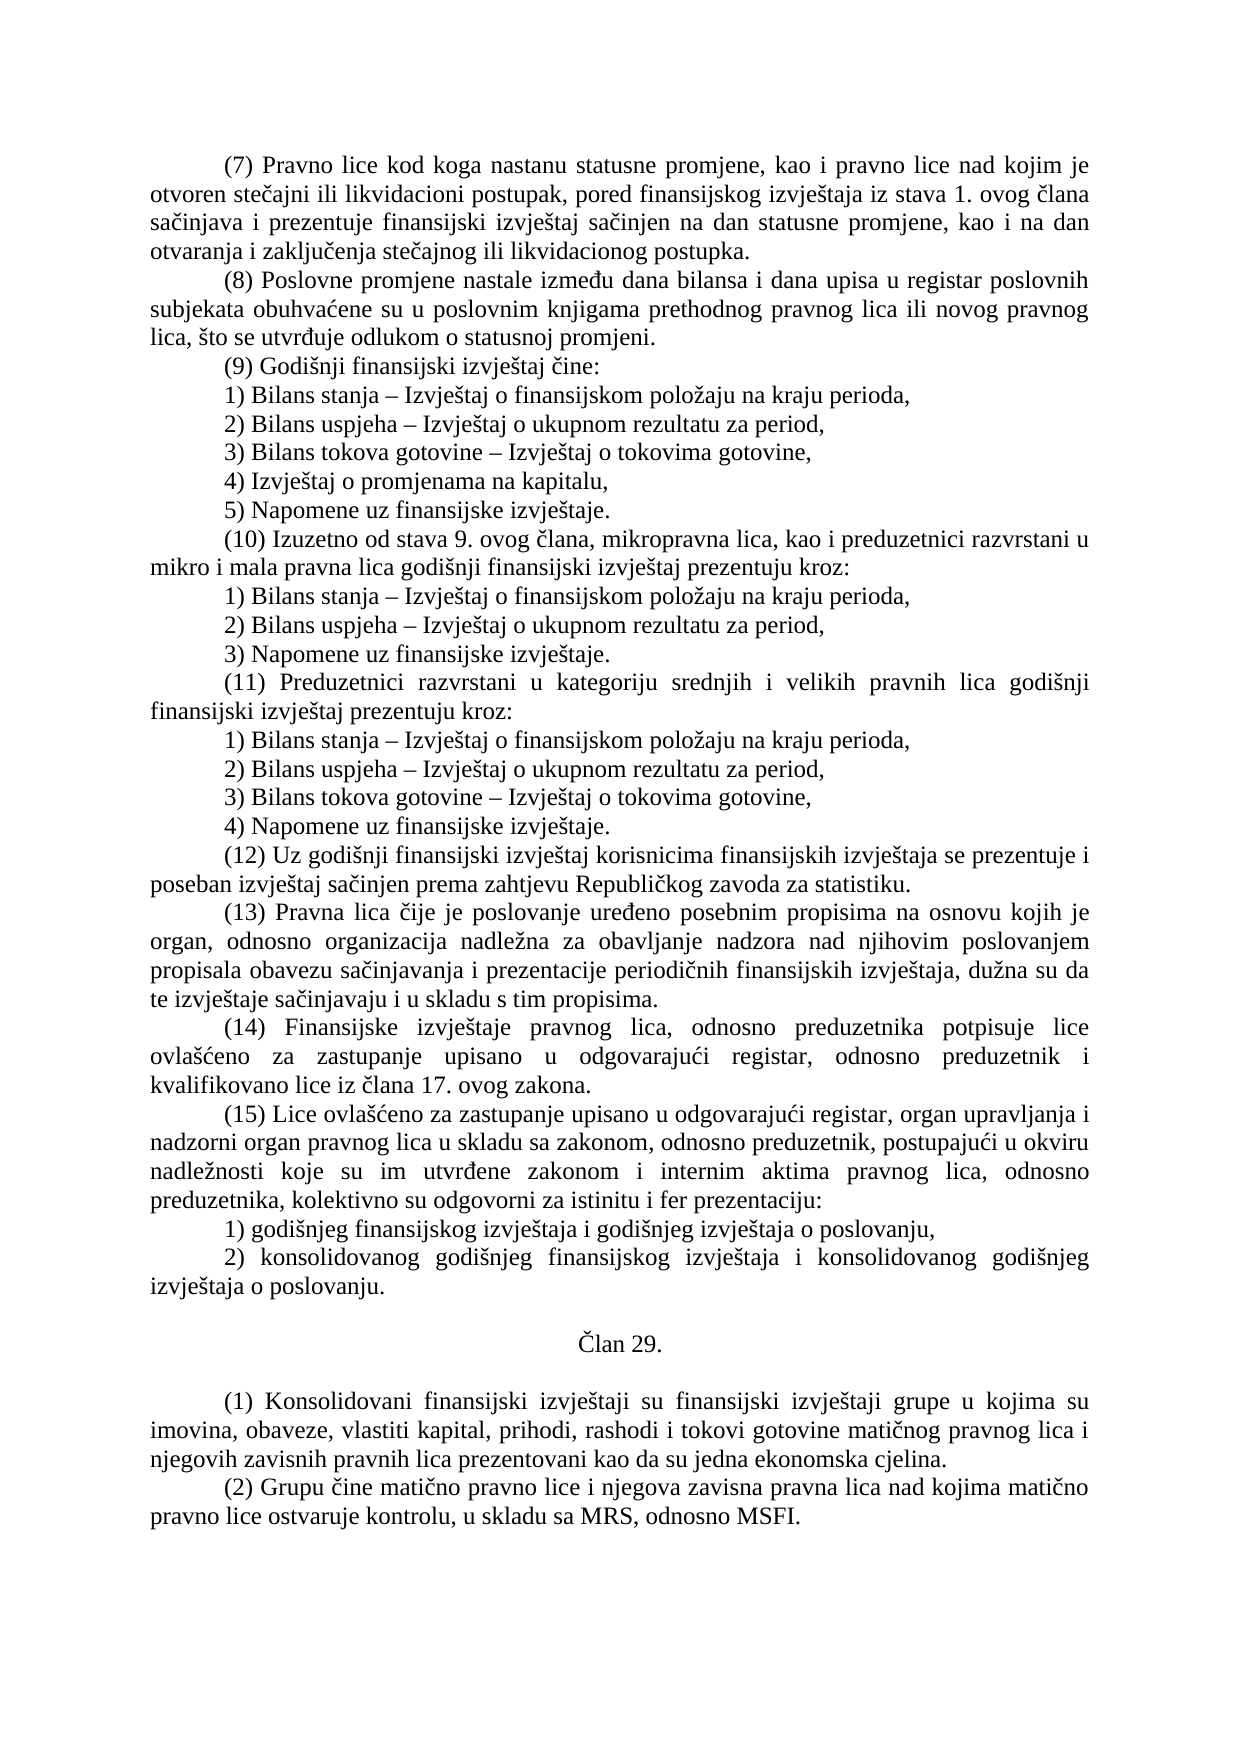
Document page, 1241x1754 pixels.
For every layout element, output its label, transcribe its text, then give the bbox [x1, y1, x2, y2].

text 1) Bilans stanja – Izvještaj o finansijskom položaju na kraju perioda, [150, 581, 1090, 610]
text 2) Bilans uspjeha – Izvještaj o ukupnom rezultatu za period, [150, 610, 1090, 639]
text (12) Uz godišnji finansijski izvještaj korisnicima finansijskih izvještaja se prezentuje i poseban izvještaj sačinjen prema zahtjevu Republičkog zavoda za statistiku. [150, 840, 1090, 897]
text 4) Napomene uz finansijske izvještaje. [150, 811, 1090, 840]
text 3) Napomene uz finansijske izvještaje. [150, 639, 1090, 667]
text (9) Godišnji finansijski izvještaj čine: [150, 351, 1090, 380]
text Član 29. [150, 1329, 1090, 1357]
text 3) Bilans tokova gotovine – Izvještaj o tokovima gotovine, [150, 782, 1090, 811]
text 1) Bilans stanja – Izvještaj o finansijskom položaju na kraju perioda, [150, 725, 1090, 754]
text 5) Napomene uz finansijske izvještaje. [150, 495, 1090, 524]
text (14) Finansijske izvještaje pravnog lica, odnosno preduzetnika potpisuje lice ovlašćeno za zastupanje upisano u odgovarajući registar, odnosno preduzetnik i kvalifikovano lice iz člana 17. ovog zakona. [150, 1012, 1090, 1099]
text (8) Poslovne promjene nastale između dana bilansa i dana upisa u registar poslovnih subjekata obuhvaćene su u poslovnim knjigama prethodnog pravnog lica ili novog pravnog lica, što se utvrđuje odlukom o statusnoj promjeni. [150, 265, 1090, 351]
text 2) Bilans uspjeha – Izvještaj o ukupnom rezultatu za period, [150, 754, 1090, 782]
text (11) Preduzetnici razvrstani u kategoriju srednjih i velikih pravnih lica godišnji finansijski izvještaj prezentuju kroz: [150, 667, 1090, 725]
text (2) Grupu čine matično pravno lice i njegova zavisna pravna lica nad kojima matično pravno lice ostvaruje kontrolu, u skladu sa MRS, odnosno MSFI. [150, 1472, 1090, 1530]
text (15) Lice ovlašćeno za zastupanje upisano u odgovarajući registar, organ upravljanja i nadzorni organ pravnog lica u skladu sa zakonom, odnosno preduzetnik, postupajući u okviru nadležnosti koje su im utvrđene zakonom i internim aktima pravnog lica, odnosno preduzetnika, kolektivno su odgovorni za istinitu i fer prezentaciju: [150, 1099, 1090, 1214]
text (1) Konsolidovani finansijski izvještaji su finansijski izvještaji grupe u kojima su imovina, obaveze, vlastiti kapital, prihodi, rashodi i tokovi gotovine matičnog pravnog lica i njegovih zavisnih pravnih lica prezentovani kao da su jedna ekonomska cjelina. [150, 1386, 1090, 1472]
text 4) Izvještaj o promjenama na kapitalu, [150, 466, 1090, 495]
text (10) Izuzetno od stava 9. ovog člana, mikropravna lica, kao i preduzetnici razvrstani u mikro i mala pravna lica godišnji finansijski izvještaj prezentuju kroz: [150, 524, 1090, 581]
text 1) Bilans stanja – Izvještaj o finansijskom položaju na kraju perioda, [150, 380, 1090, 409]
text (13) Pravna lica čije je poslovanje uređeno posebnim propisima na osnovu kojih je organ, odnosno organizacija nadležna za obavljanje nadzora nad njihovim poslovanjem propisala obavezu sačinjavanja i prezentacije periodičnih finansijskih izvještaja, dužna su da te izvještaje sačinjavaju i u skladu s tim propisima. [150, 897, 1090, 1012]
text 1) godišnjeg finansijskog izvještaja i godišnjeg izvještaja o poslovanju, [150, 1214, 1090, 1242]
text (7) Pravno lice kod koga nastanu statusne promjene, kao i pravno lice nad kojim je otvoren stečajni ili likvidacioni postupak, pored finansijskog izvještaja iz stava 1. ovog člana sačinjava i prezentuje finansijski izvještaj sačinjen na dan statusne promjene, kao i na dan otvaranja i zaključenja stečajnog ili likvidacionog postupka. [150, 150, 1090, 265]
text 3) Bilans tokova gotovine – Izvještaj o tokovima gotovine, [150, 437, 1090, 466]
text 2) Bilans uspjeha – Izvještaj o ukupnom rezultatu za period, [150, 409, 1090, 437]
text 2) konsolidovanog godišnjeg finansijskog izvještaja i konsolidovanog godišnjeg izvještaja o poslovanju. [150, 1242, 1090, 1300]
